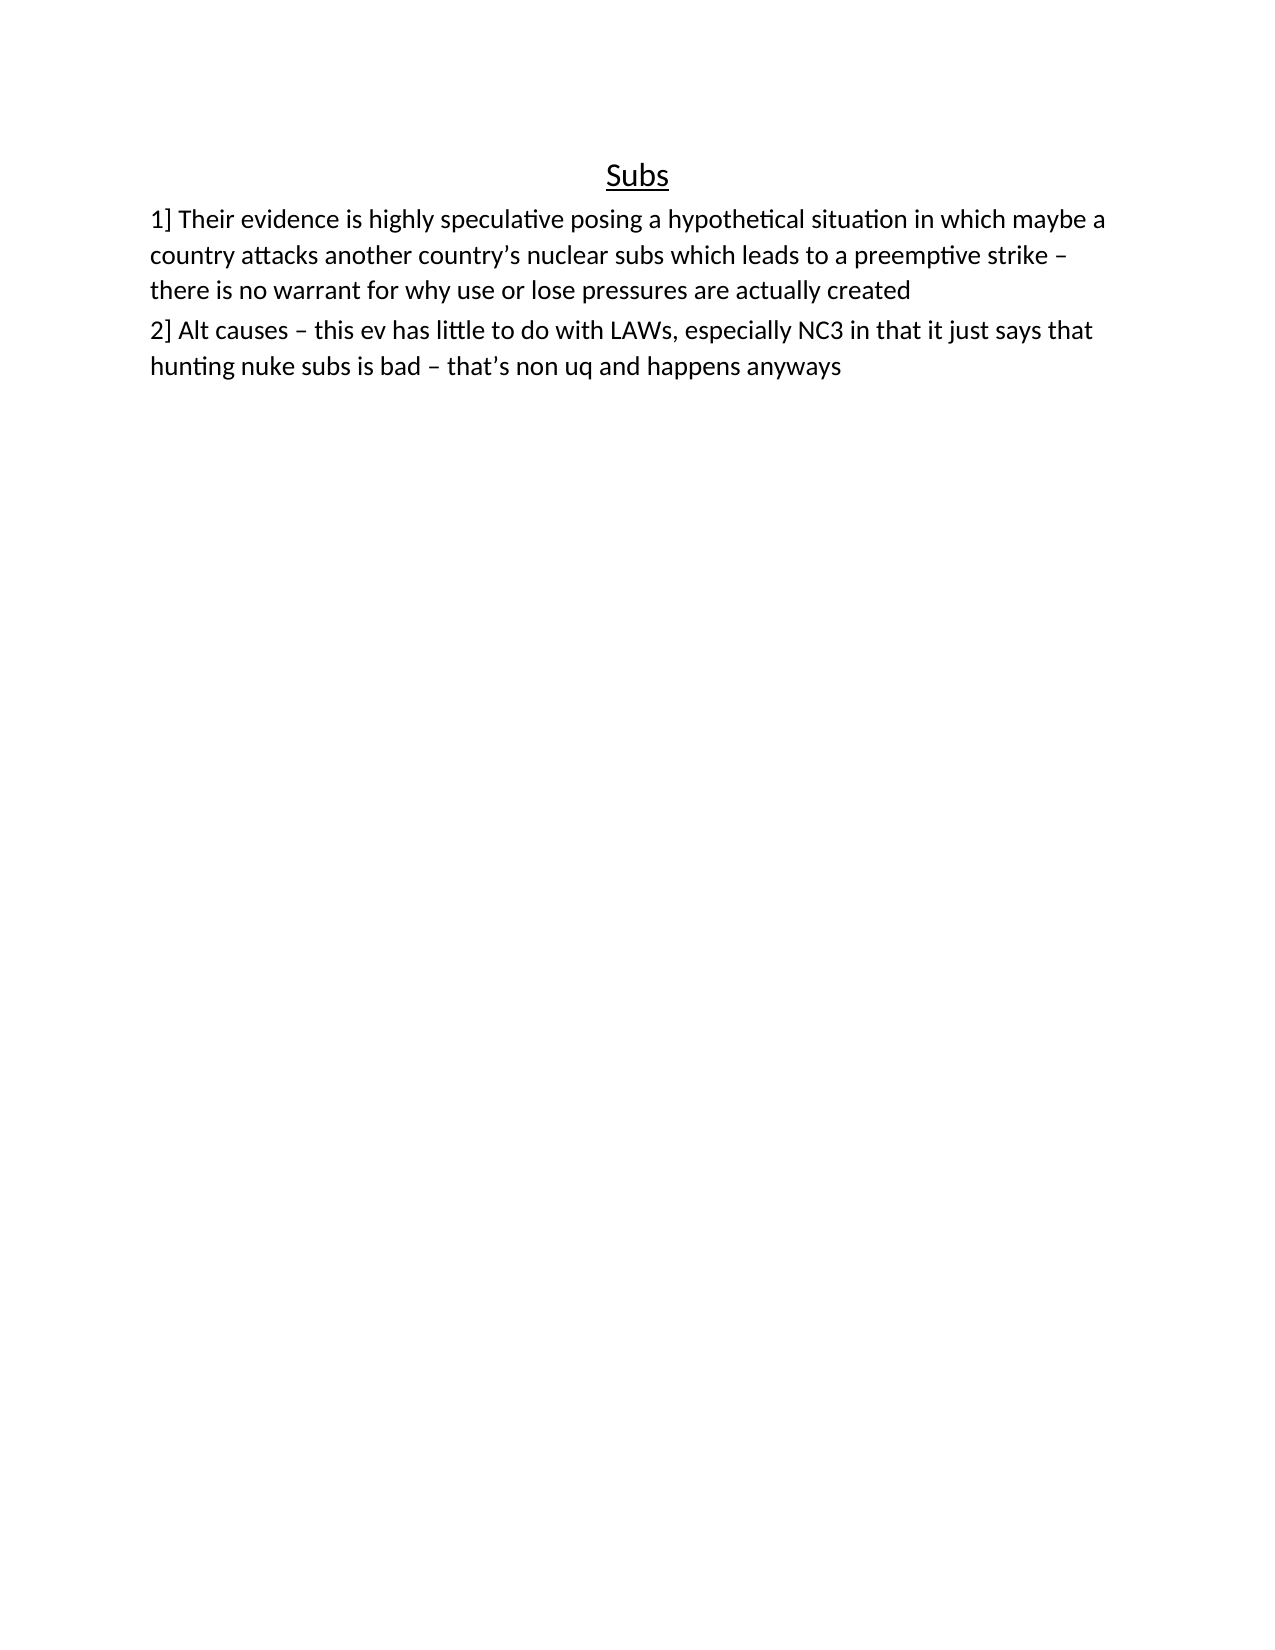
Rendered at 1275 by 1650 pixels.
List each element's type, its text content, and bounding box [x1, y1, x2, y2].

subtitle Subs [150, 154, 1125, 195]
subtitle 2] Alt causes – this ev has little to do with LAWs, especially NC3 in that it just says that hunting nuke subs is bad – that’s non uq and happens anyways [150, 313, 1125, 382]
subtitle 1] Their evidence is highly speculative posing a hypothetical situation in which maybe a country attacks another country’s nuclear subs which leads to a preemptive strike – there is no warrant for why use or lose pressures are actually created [150, 202, 1125, 307]
